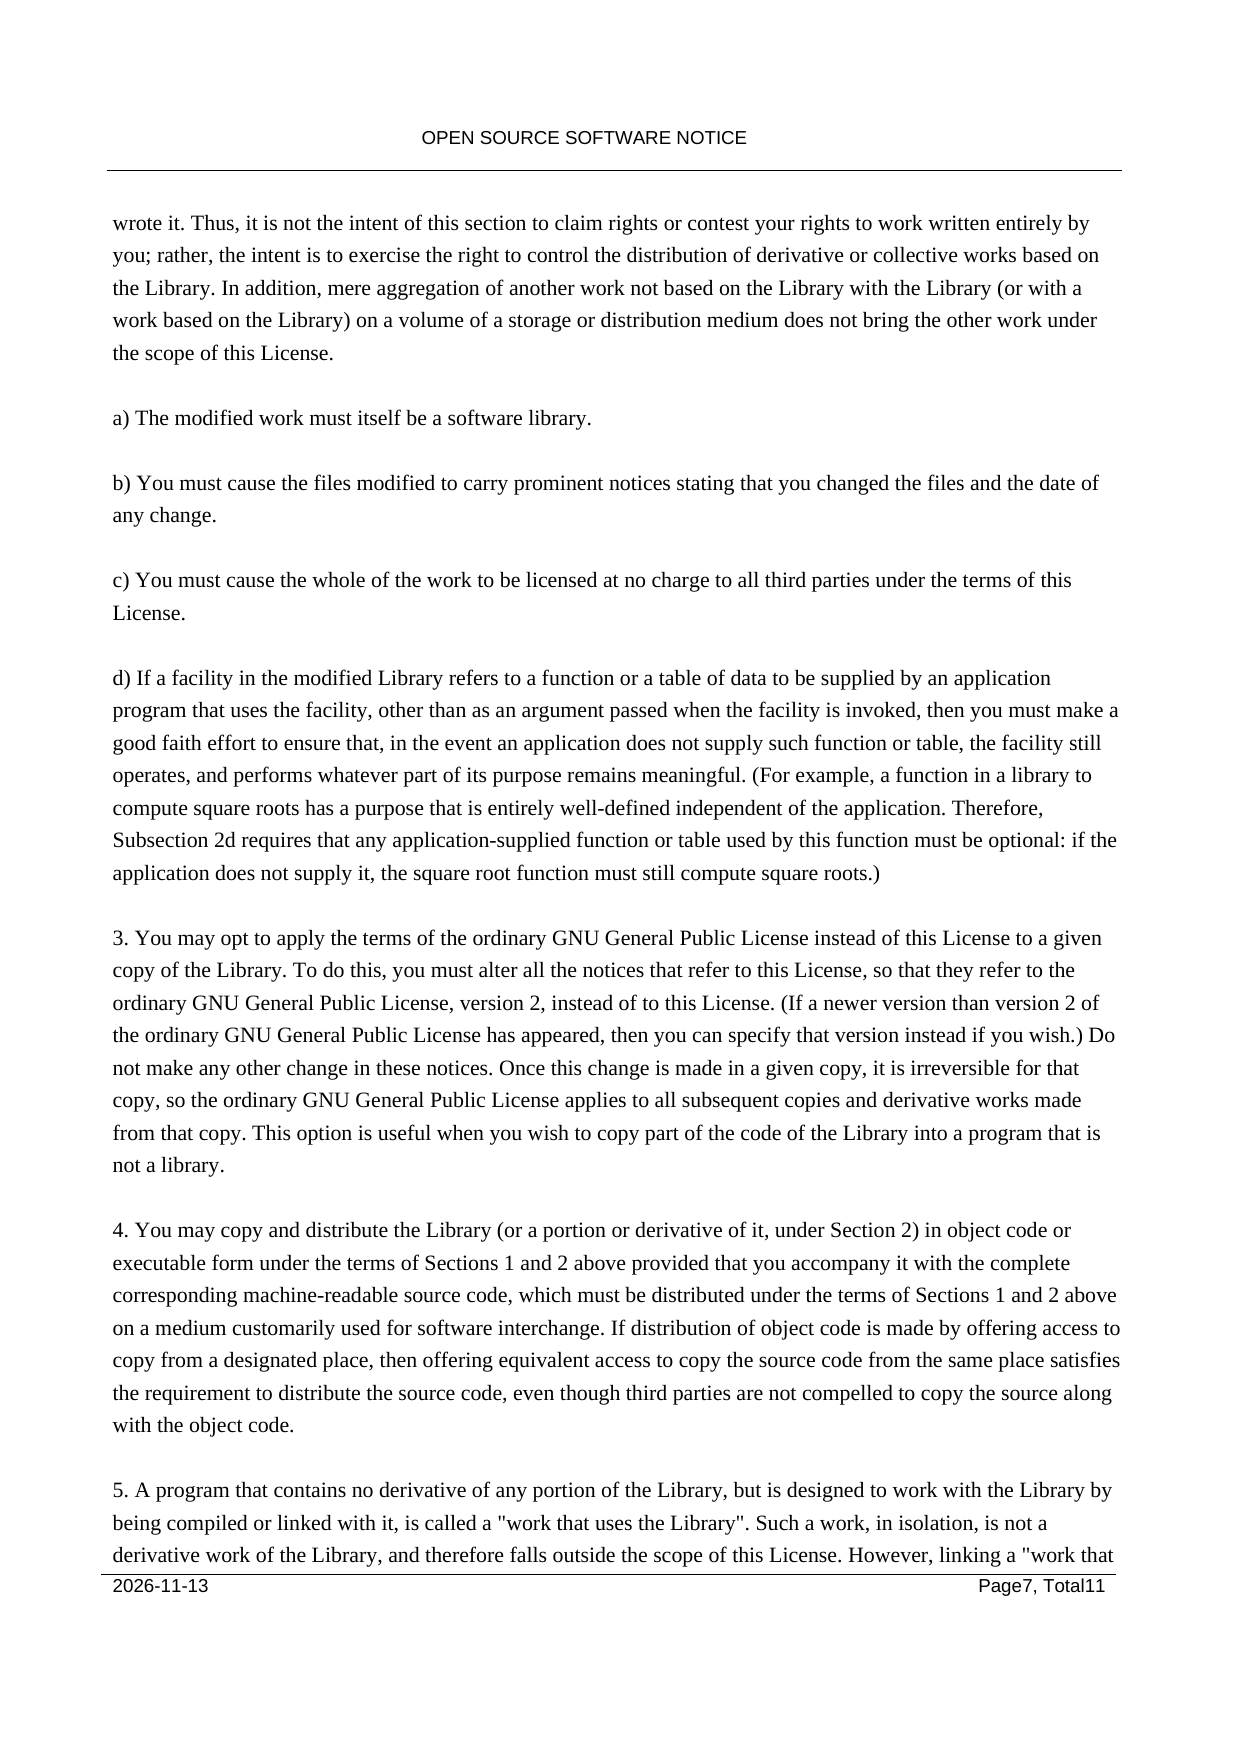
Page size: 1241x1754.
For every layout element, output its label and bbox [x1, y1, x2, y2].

text [112, 206, 1128, 1571]
